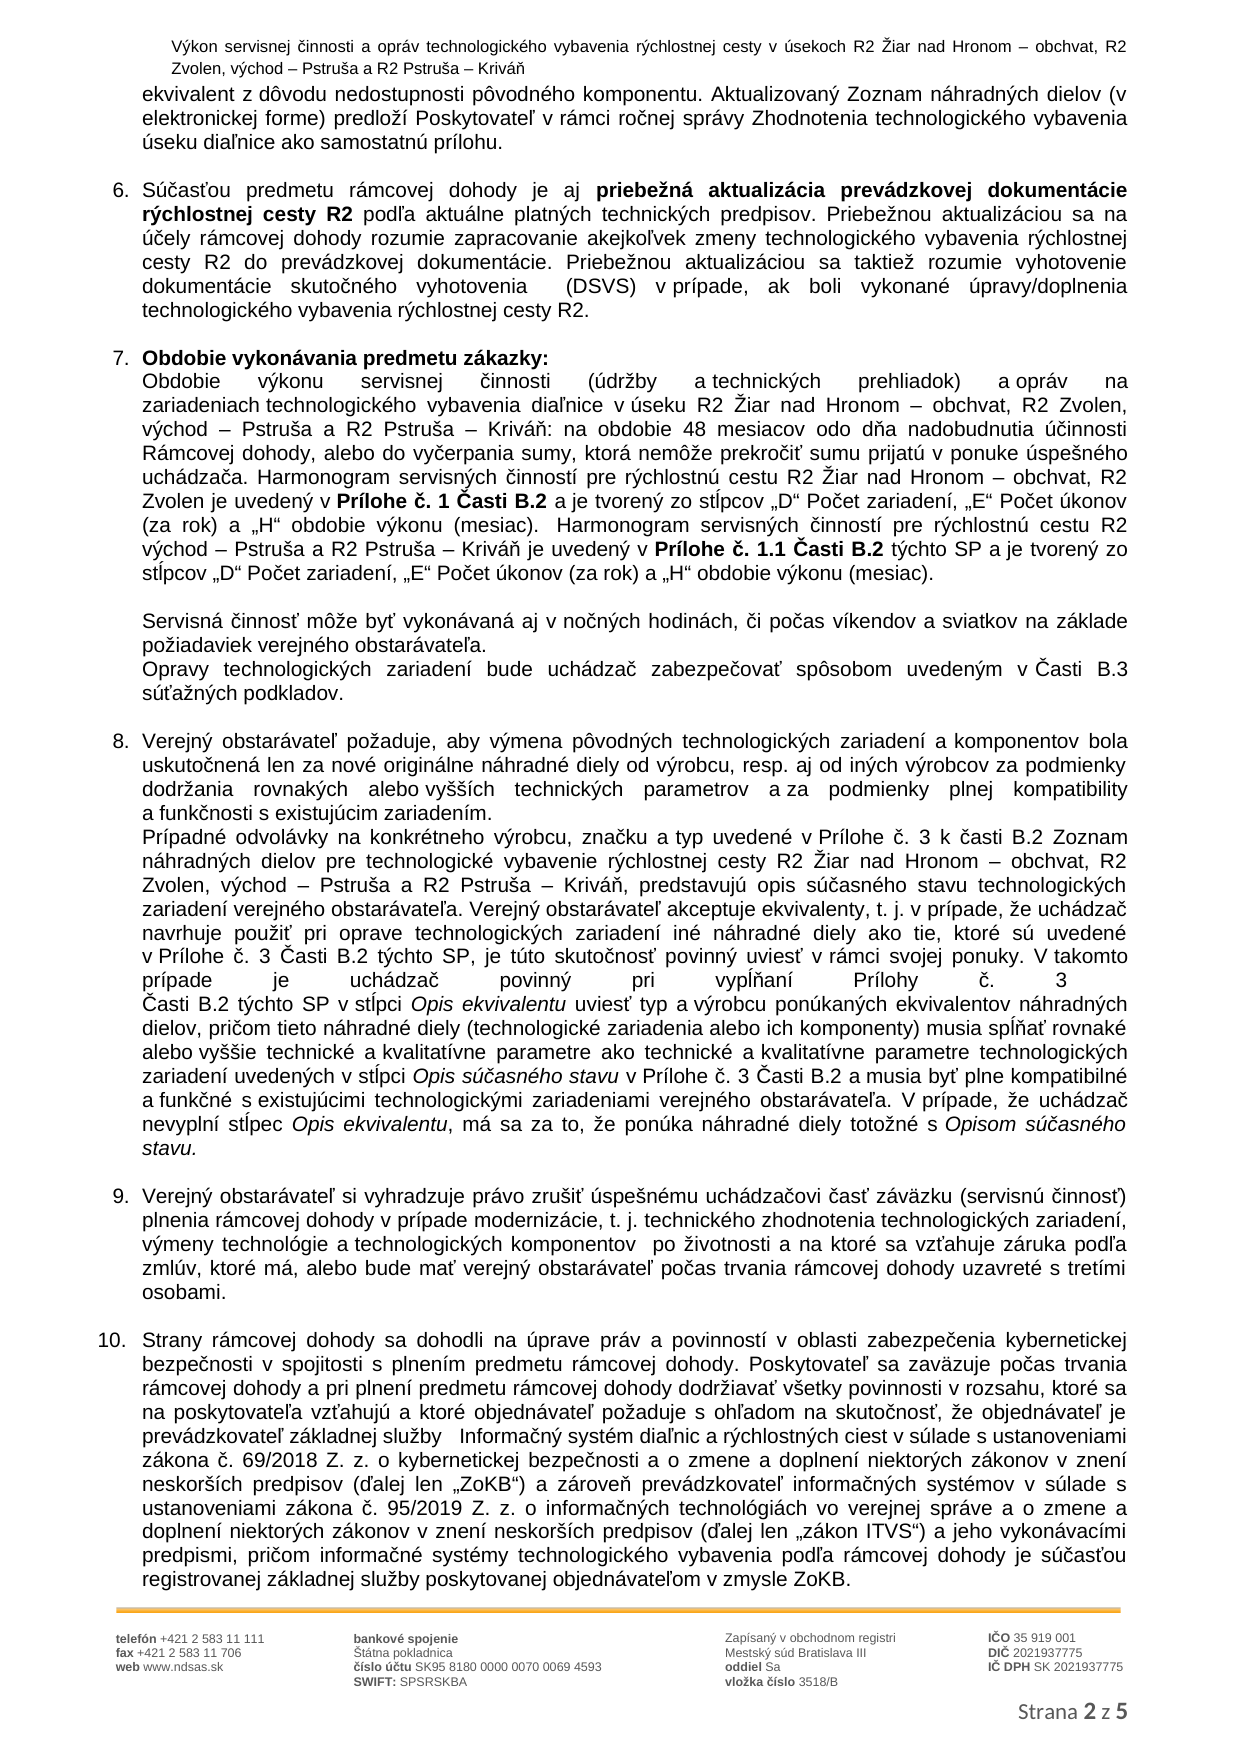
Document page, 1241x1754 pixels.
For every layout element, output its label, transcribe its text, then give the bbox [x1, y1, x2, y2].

list Obdobie vykonávania predmetu zákazky: [112, 345, 1128, 369]
text Obdobie výkonu servisnej činnosti (údržby a technických prehliadok) a opráv na zariadeniach technologického vybavenia diaľnice v úseku R2 Žiar nad Hronom – obchvat, R2 Zvolen, východ – Pstruša a R2 Pstruša – Kriváň: na obdobie 48 mesiacov odo dňa nadobudnutia účinnosti Rámcovej dohody, alebo do vyčerpania sumy, ktorá nemôže prekročiť sumu prijatú v ponuke úspešného uchádzača. Harmonogram servisných činností pre rýchlostnú cestu R2 Žiar nad Hronom – obchvat, R2 Zvolen je uvedený v Prílohe č. 1 Časti B.2 a je tvorený zo stĺpcov „D“ Počet zariadení, „E“ Počet úkonov (za rok) a „H“ obdobie výkonu (mesiac). Harmonogram servisných činností pre rýchlostnú cestu R2 východ – Pstruša a R2 Pstruša – Kriváň je uvedený v Prílohe č. 1.1 Časti B.2 týchto SP a je tvorený zo stĺpcov „D“ Počet zariadení, „E“ Počet úkonov (za rok) a „H“ obdobie výkonu (mesiac). [112, 369, 1128, 585]
list Strany rámcovej dohody sa dohodli na úprave práv a povinností v oblasti zabezpečenia kybernetickej bezpečnosti v spojitosti s plnením predmetu rámcovej dohody. Poskytovateľ sa zaväzuje počas trvania rámcovej dohody a pri plnení predmetu rámcovej dohody dodržiavať všetky povinnosti v rozsahu, ktoré sa na poskytovateľa vzťahujú a ktoré objednávateľ požaduje s ohľadom na skutočnosť, že objednávateľ je prevádzkovateľ základnej služby Informačný systém diaľnic a rýchlostných ciest v súlade s ustanoveniami zákona č. 69/2018 Z. z. o kybernetickej bezpečnosti a o zmene a doplnení niektorých zákonov v znení neskorších predpisov (ďalej len „ZoKB“) a zároveň prevádzkovateľ informačných systémov v súlade s ustanoveniami zákona č. 95/2019 Z. z. o informačných technológiách vo verejnej správe a o zmene a doplnení niektorých zákonov v znení neskorších predpisov (ďalej len „zákon ITVS“) a jeho vykonávacími predpismi, pričom informačné systémy technologického vybavenia podľa rámcovej dohody je súčasťou registrovanej základnej služby poskytovanej objednávateľom v zmysle ZoKB. [97, 1328, 1128, 1591]
list Verejný obstarávateľ si vyhradzuje právo zrušiť úspešnému uchádzačovi časť záväzku (servisnú činnosť) plnenia rámcovej dohody v prípade modernizácie, t. j. technického zhodnotenia technologických zariadení, výmeny technológie a technologických komponentov po životnosti a na ktoré sa vzťahuje záruka podľa zmlúv, ktoré má, alebo bude mať verejný obstarávateľ počas trvania rámcovej dohody uzavreté s tretími osobami. [112, 1184, 1128, 1304]
text Servisná činnosť môže byť vykonávaná aj v nočných hodinách, či počas víkendov a sviatkov na základe požiadaviek verejného obstarávateľa. [112, 609, 1128, 657]
list Verejný obstarávateľ požaduje, aby výmena pôvodných technologických zariadení a komponentov bola uskutočnená len za nové originálne náhradné diely od výrobcu, resp. aj od iných výrobcov za podmienky dodržania rovnakých alebo vyšších technických parametrov a za podmienky plnej kompatibility a funkčnosti s existujúcim zariadením. [112, 729, 1128, 824]
text Opravy technologických zariadení bude uchádzač zabezpečovať spôsobom uvedeným v Časti B.3 súťažných podkladov. [112, 657, 1128, 705]
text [112, 82, 1128, 154]
text Prípadné odvolávky na konkrétneho výrobcu, značku a typ uvedené v Prílohe č. 3 k časti B.2 Zoznam náhradných dielov pre technologické vybavenie rýchlostnej cesty R2 Žiar nad Hronom – obchvat, R2 Zvolen, východ – Pstruša a R2 Pstruša – Kriváň, predstavujú opis súčasného stavu technologických zariadení verejného obstarávateľa. Verejný obstarávateľ akceptuje ekvivalenty, t. j. v prípade, že uchádzač navrhuje použiť pri oprave technologických zariadení iné náhradné diely ako tie, ktoré sú uvedené v Prílohe č. 3 Časti B.2 týchto SP, je túto skutočnosť povinný uviesť v rámci svojej ponuky. V takomto prípade je uchádzač povinný pri vypĺňaní Prílohy č. 3 Časti B.2 týchto SP v stĺpci Opis ekvivalentu uviesť typ a výrobcu ponúkaných ekvivalentov náhradných dielov, pričom tieto náhradné diely (technologické zariadenia alebo ich komponenty) musia spĺňať rovnaké alebo vyššie technické a kvalitatívne parametre ako technické a kvalitatívne parametre technologických zariadení uvedených v stĺpci Opis súčasného stavu v Prílohe č. 3 Časti B.2 a musia byť plne kompatibilné a funkčné s existujúcimi technologickými zariadeniami verejného obstarávateľa. V prípade, že uchádzač nevyplní stĺpec Opis ekvivalentu, má sa za to, že ponúka náhradné diely totožné s Opisom súčasného stavu. [142, 824, 1128, 1160]
list Súčasťou predmetu rámcovej dohody je aj priebežná aktualizácia prevádzkovej dokumentácie rýchlostnej cesty R2 podľa aktuálne platných technických predpisov. Priebežnou aktualizáciou sa na účely rámcovej dohody rozumie zapracovanie akejkoľvek zmeny technologického vybavenia rýchlostnej cesty R2 do prevádzkovej dokumentácie. Priebežnou aktualizáciou sa taktiež rozumie vyhotovenie dokumentácie skutočného vyhotovenia (DSVS) v prípade, ak boli vykonané úpravy/doplnenia technologického vybavenia rýchlostnej cesty R2. [112, 178, 1128, 321]
